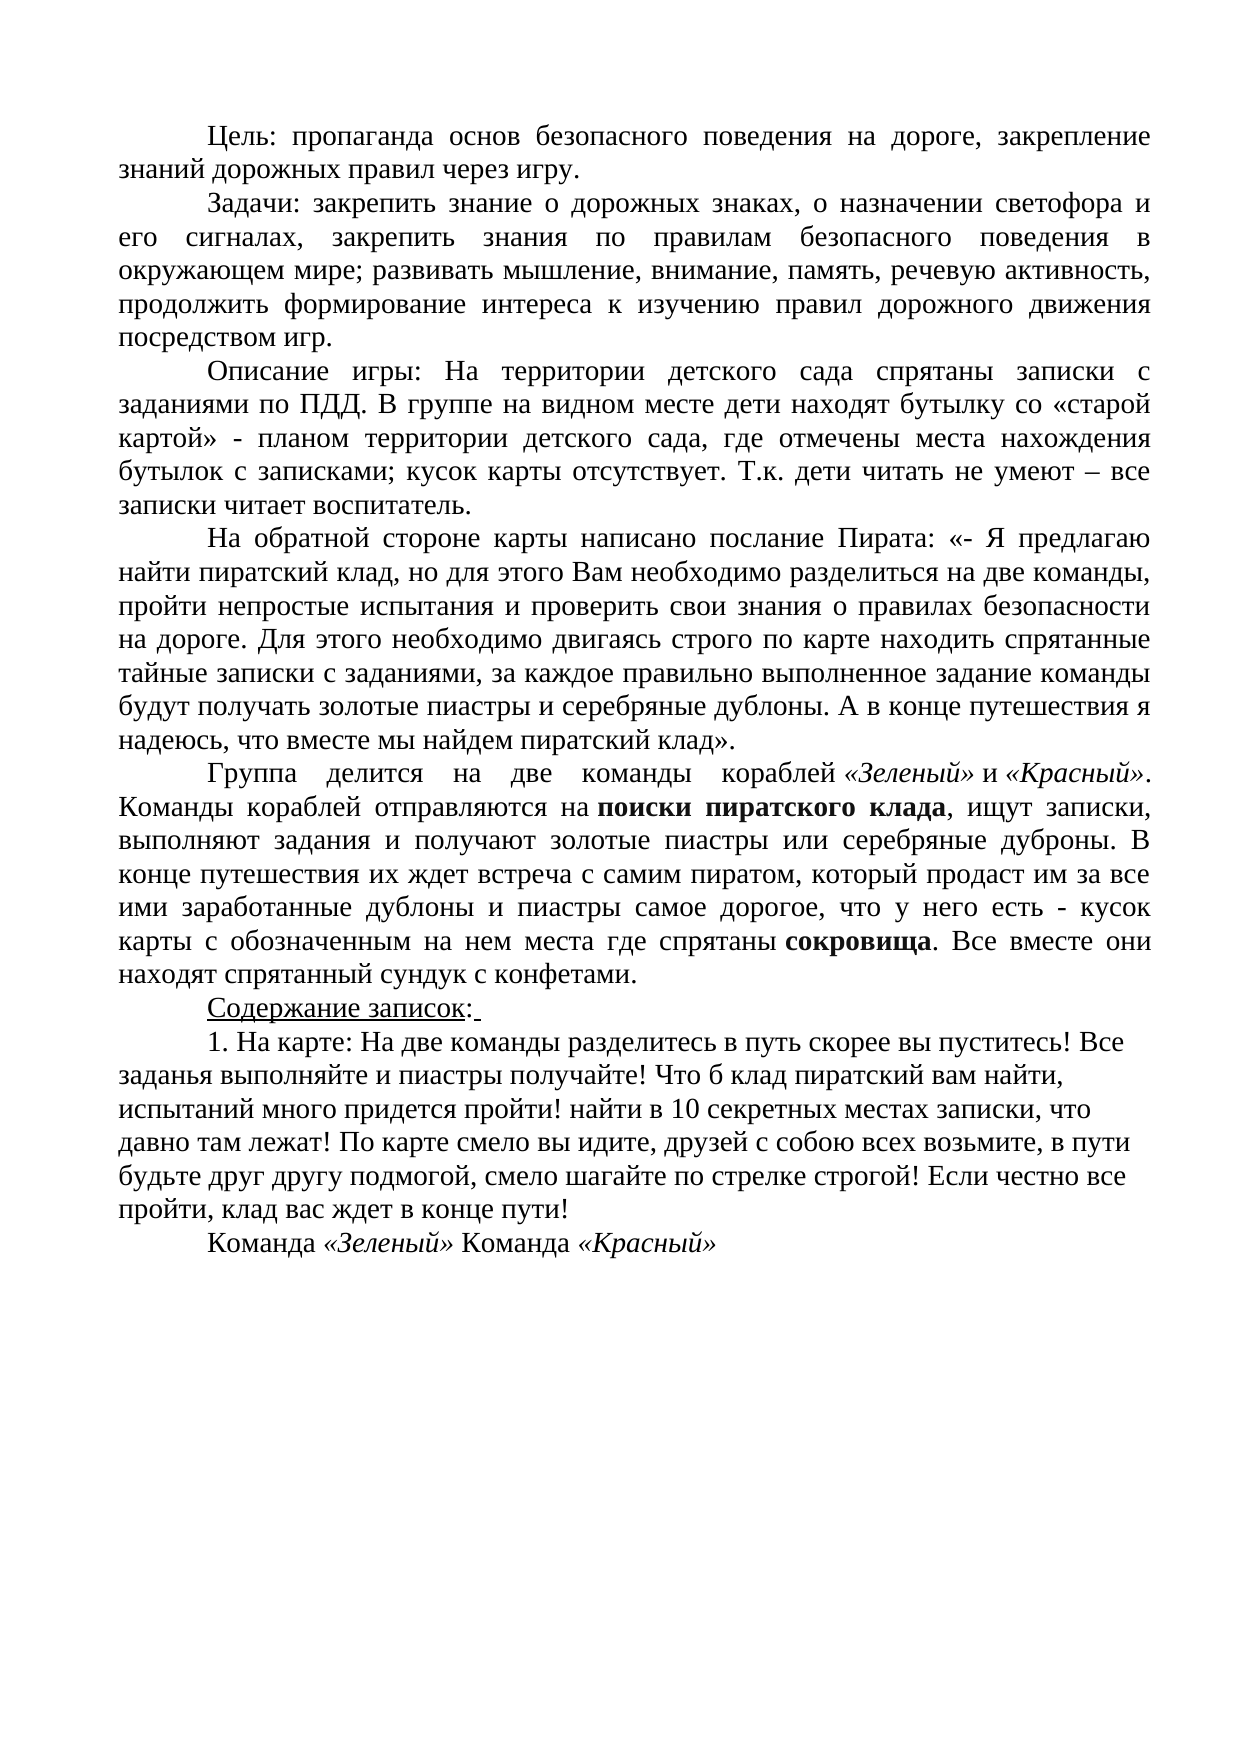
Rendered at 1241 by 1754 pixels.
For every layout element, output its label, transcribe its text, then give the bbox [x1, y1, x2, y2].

text На обратной стороне карты написано послание Пирата: «- Я предлагаю найти пиратский клад, но для этого Вам необходимо разделиться на две команды, пройти непростые испытания и проверить свои знания о правилах безопасности на дороге. Для этого необходимо двигаясь строго по карте находить спрятанные тайные записки с заданиями, за каждое правильно выполненное задание команды будут получать золотые пиастры и серебряные дублоны. А в конце путешествия я надеюсь, что вместе мы найдем пиратский клад». [118, 521, 1152, 755]
text Цель: пропаганда основ безопасного поведения на дороге, закрепление знаний дорожных правил через игру. [118, 118, 1152, 185]
text Группа делится на две команды кораблей «Зеленый» и «Красный». Команды кораблей отправляются на поиски пиратского клада, ищут записки, выполняют задания и получают золотые пиастры или серебряные дуброны. В конце путешествия их ждет встреча с самим пиратом, который продаст им за все ими заработанные дублоны и пиастры самое дорогое, что у него есть - кусок карты с обозначенным на нем места где спрятаны сокровища. Все вместе они находят спрятанный сундук с конфетами. [118, 755, 1152, 990]
text Содержание записок: [118, 990, 1152, 1024]
text Описание игры: На территории детского сада спрятаны записки с заданиями по ПДД. В группе на видном месте дети находят бутылку со «старой картой» - планом территории детского сада, где отмечены места нахождения бутылок с записками; кусок карты отсутствует. Т.к. дети читать не умеют – все записки читает воспитатель. [118, 353, 1152, 521]
text 1. На карте: На две команды разделитесь в путь скорее вы пуститесь! Все заданья выполняйте и пиастры получайте! Что б клад пиратский вам найти, испытаний много придется пройти! найти в 10 секретных местах записки, что давно там лежат! По карте смело вы идите, друзей с собою всех возьмите, в пути будьте друг другу подмогой, смело шагайте по стрелке строгой! Если честно все пройти, клад вас ждет в конце пути! [118, 1024, 1152, 1225]
text Задачи: закрепить знание о дорожных знаках, о назначении светофора и его сигналах, закрепить знания по правилам безопасного поведения в окружающем мире; развивать мышление, внимание, память, речевую активность, продолжить формирование интереса к изучению правил дорожного движения посредством игр. [118, 185, 1152, 353]
text Команда «Зеленый» Команда «Красный» [118, 1225, 1152, 1258]
